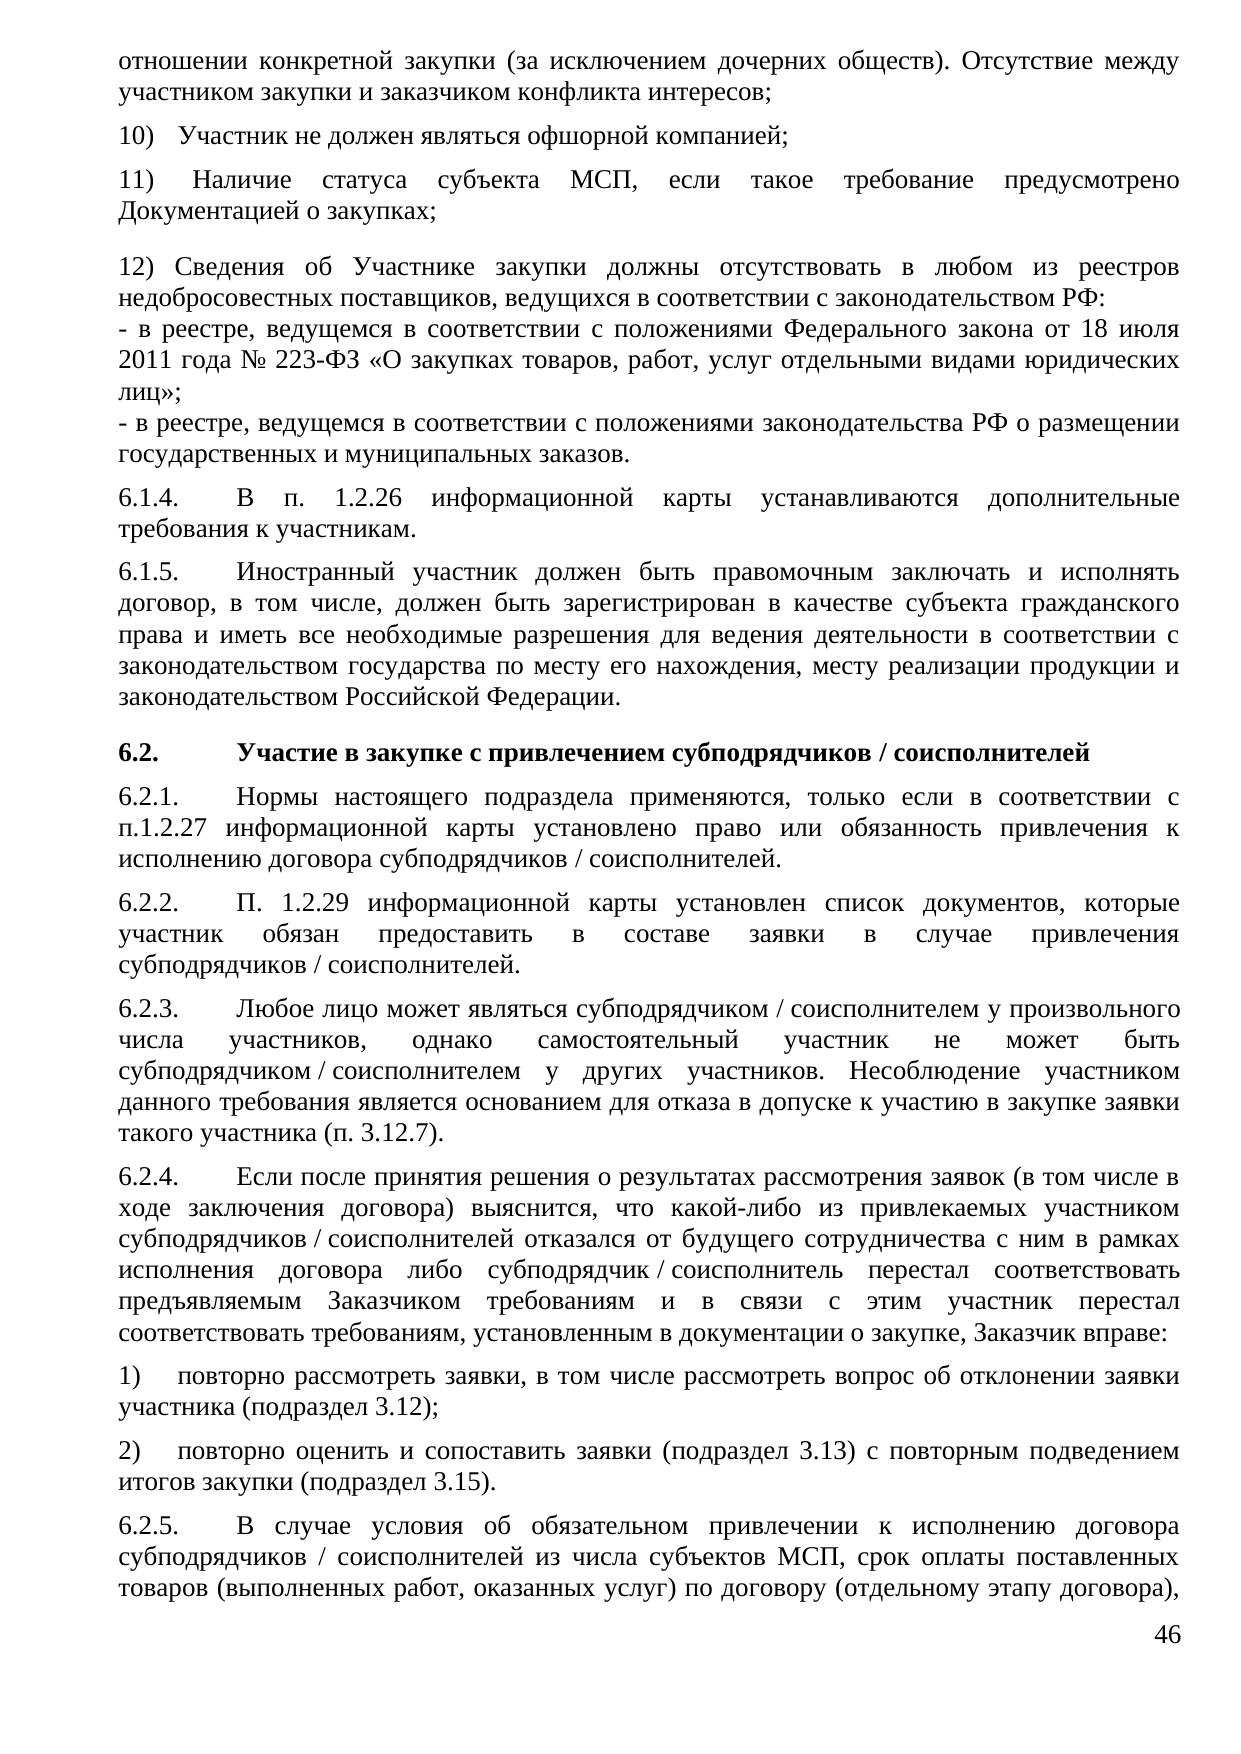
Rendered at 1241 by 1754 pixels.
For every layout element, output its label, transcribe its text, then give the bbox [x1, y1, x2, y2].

text повторно оценить и сопоставить заявки (подраздел 3.13) с повторным подведением итогов закупки (подраздел 3.15). [118, 1434, 1181, 1496]
text П. 1.2.29 информационной карты установлен список документов, которые участник обязан предоставить в составе заявки в случае привлечения субподрядчиков / соисполнителей. [118, 886, 1181, 979]
text Если после принятия решения о результатах рассмотрения заявок (в том числе в ходе заключения договора) выяснится, что какой-либо из привлекаемых участником субподрядчиков / соисполнителей отказался от будущего сотрудничества с ним в рамках исполнения договора либо субподрядчик / соисполнитель перестал соответствовать предъявляемым Заказчиком требованиям и в связи с этим участник перестал соответствовать требованиям, установленным в документации о закупке, Заказчик вправе: [118, 1160, 1181, 1347]
text Любое лицо может являться субподрядчиком / соисполнителем у произвольного числа участников, однако самостоятельный участник не может быть субподрядчиком / соисполнителем у других участников. Несоблюдение участником данного требования является основанием для отказа в допуске к участию в закупке заявки такого участника (п. 3.12.7). [118, 992, 1181, 1147]
text Нормы настоящего подраздела применяются, только если в соответствии с п.1.2.27 информационной карты установлено право или обязанность привлечения к исполнению договора субподрядчиков / соисполнителей. [118, 780, 1181, 873]
list - в реестре, ведущемся в соответствии с положениями законодательства РФ о размещении государственных и муниципальных заказов. [118, 406, 1181, 468]
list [118, 44, 1181, 107]
text Участие в закупке с привлечением субподрядчиков / соисполнителей [118, 736, 1181, 767]
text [118, 1509, 1181, 1602]
text В п. 1.2.26 информационной карты устанавливаются дополнительные требования к участникам. [118, 481, 1181, 543]
list 11) Наличие статуса субъекта МСП, если такое требование предусмотрено Документацией о закупках; [118, 163, 1181, 225]
text Иностранный участник должен быть правомочным заключать и исполнять договор, в том числе, должен быть зарегистрирован в качестве субъекта гражданского права и иметь все необходимые разрешения для ведения деятельности в соответствии с законодательством государства по месту его нахождения, месту реализации продукции и законодательством Российской Федерации. [118, 555, 1181, 711]
list 12) Сведения об Участнике закупки должны отсутствовать в любом из реестров недобросовестных поставщиков, ведущихся в соответствии с законодательством РФ: [118, 250, 1181, 312]
text Участник не должен являться офшорной компанией; [118, 119, 1181, 150]
text повторно рассмотреть заявки, в том числе рассмотреть вопрос об отклонении заявки участника (подраздел 3.12); [118, 1359, 1181, 1422]
list - в реестре, ведущемся в соответствии с положениями Федерального закона от 18 июля 2011 года № 223-ФЗ «О закупках товаров, работ, услуг отдельными видами юридических лиц»; [118, 312, 1181, 406]
